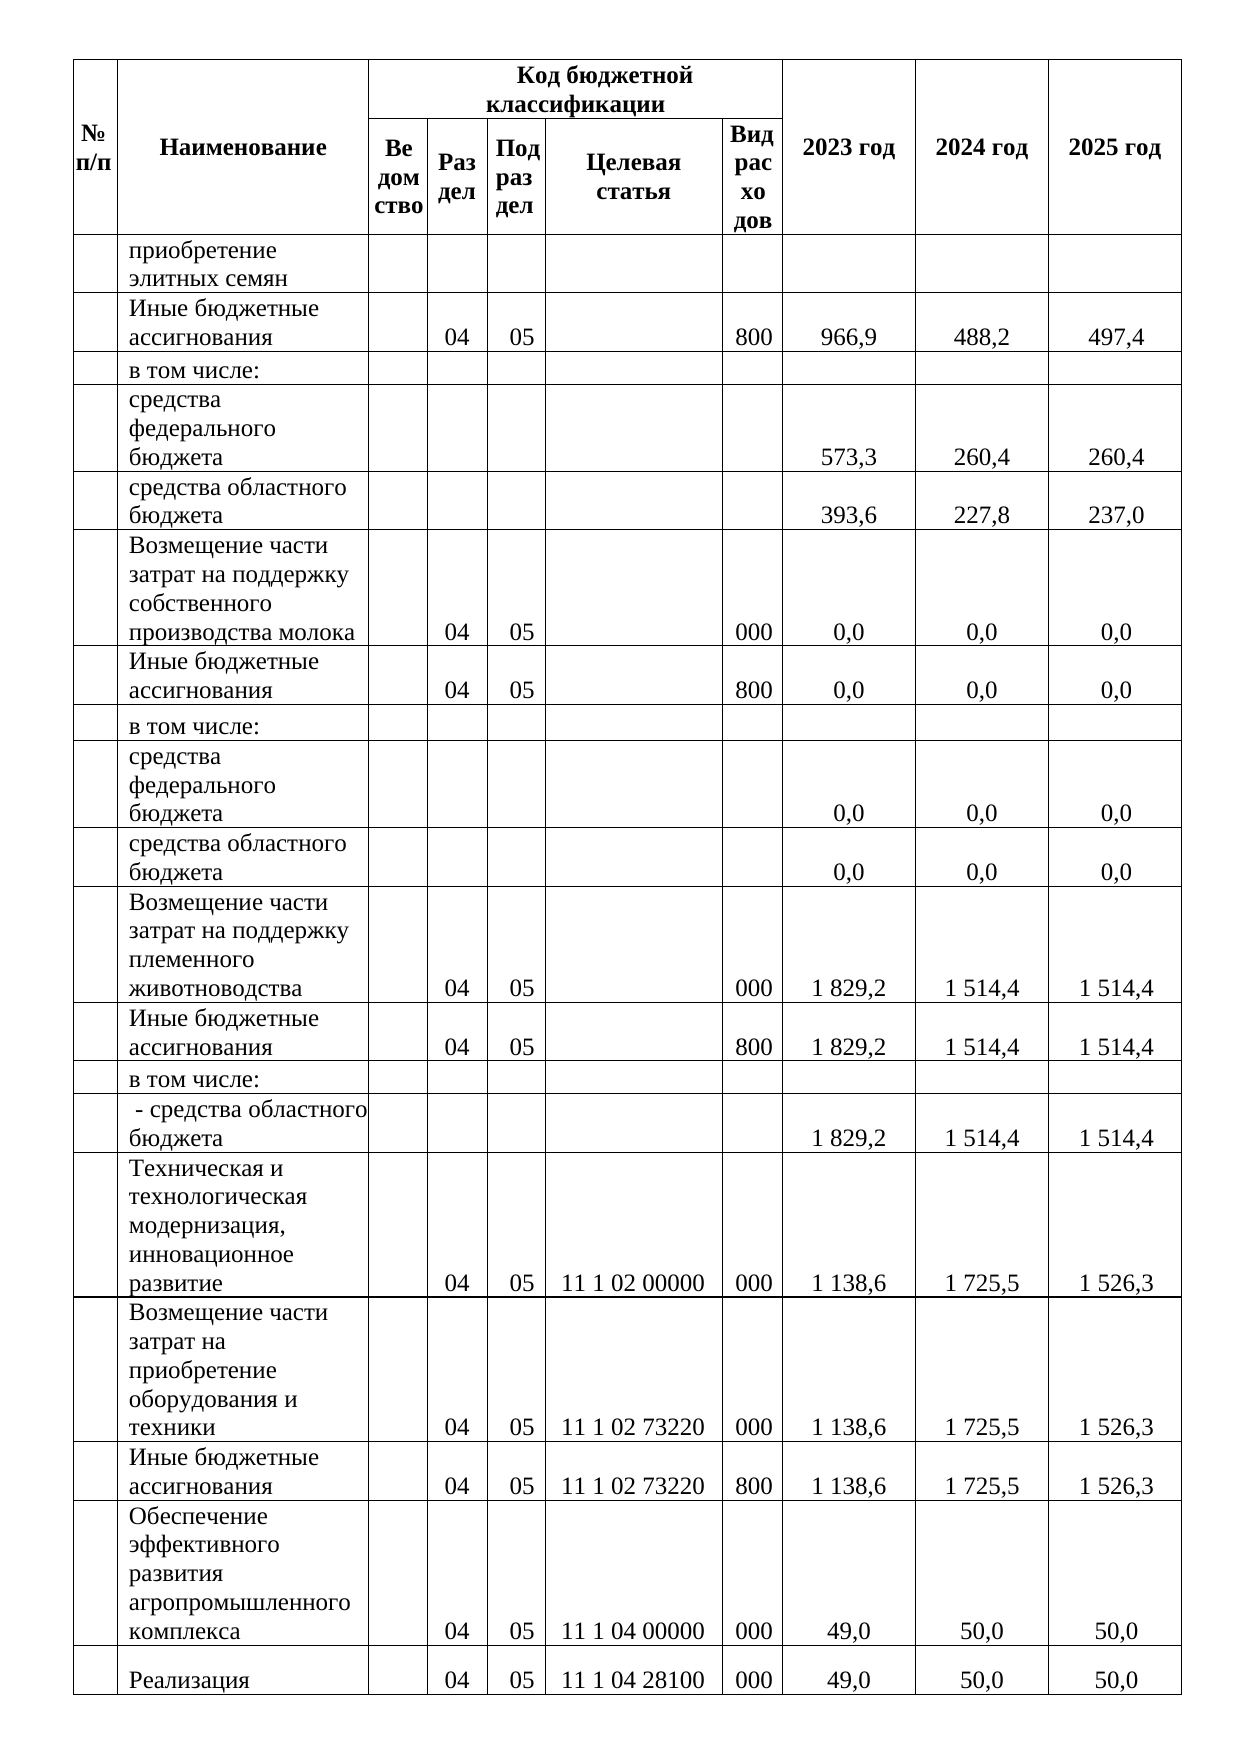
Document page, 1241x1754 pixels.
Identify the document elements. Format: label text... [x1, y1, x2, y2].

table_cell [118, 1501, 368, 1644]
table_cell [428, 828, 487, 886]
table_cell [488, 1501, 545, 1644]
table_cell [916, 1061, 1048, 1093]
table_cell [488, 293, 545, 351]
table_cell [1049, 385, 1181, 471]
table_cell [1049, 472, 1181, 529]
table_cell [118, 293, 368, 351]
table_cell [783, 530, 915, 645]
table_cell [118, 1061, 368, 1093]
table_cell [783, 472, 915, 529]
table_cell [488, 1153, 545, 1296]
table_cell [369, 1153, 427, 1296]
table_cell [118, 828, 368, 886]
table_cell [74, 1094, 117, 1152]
table_header 2024 год [916, 60, 1048, 234]
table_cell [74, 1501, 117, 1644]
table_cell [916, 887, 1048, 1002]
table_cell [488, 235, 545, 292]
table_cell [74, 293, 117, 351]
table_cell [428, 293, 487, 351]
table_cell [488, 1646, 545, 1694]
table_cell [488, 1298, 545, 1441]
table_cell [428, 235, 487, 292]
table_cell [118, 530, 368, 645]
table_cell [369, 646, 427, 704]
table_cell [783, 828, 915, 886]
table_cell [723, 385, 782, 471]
table_header 2023 год [783, 60, 915, 234]
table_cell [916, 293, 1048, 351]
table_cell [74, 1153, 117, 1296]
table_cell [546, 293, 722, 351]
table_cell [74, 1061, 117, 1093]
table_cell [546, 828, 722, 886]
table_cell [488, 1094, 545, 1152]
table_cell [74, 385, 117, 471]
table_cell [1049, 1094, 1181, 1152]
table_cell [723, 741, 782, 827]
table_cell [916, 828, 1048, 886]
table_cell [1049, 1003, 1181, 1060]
table_cell Целевая статья [546, 119, 722, 234]
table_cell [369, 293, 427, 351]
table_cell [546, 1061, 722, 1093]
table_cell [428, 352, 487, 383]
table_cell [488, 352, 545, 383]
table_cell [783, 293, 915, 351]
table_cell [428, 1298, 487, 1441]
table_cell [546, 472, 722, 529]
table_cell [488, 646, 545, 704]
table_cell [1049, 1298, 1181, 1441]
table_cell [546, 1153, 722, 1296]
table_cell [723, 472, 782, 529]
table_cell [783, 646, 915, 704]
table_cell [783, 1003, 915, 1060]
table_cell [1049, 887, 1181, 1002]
table_header № п/п [74, 60, 117, 234]
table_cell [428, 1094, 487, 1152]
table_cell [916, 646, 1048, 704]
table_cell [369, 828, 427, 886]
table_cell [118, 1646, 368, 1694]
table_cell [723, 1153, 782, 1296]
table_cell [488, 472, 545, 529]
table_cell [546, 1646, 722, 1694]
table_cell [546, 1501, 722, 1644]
table_cell Под раз дел [488, 119, 545, 234]
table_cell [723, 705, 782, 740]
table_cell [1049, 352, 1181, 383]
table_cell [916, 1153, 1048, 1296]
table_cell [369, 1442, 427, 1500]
table_header Код бюджетной классификации [369, 60, 782, 118]
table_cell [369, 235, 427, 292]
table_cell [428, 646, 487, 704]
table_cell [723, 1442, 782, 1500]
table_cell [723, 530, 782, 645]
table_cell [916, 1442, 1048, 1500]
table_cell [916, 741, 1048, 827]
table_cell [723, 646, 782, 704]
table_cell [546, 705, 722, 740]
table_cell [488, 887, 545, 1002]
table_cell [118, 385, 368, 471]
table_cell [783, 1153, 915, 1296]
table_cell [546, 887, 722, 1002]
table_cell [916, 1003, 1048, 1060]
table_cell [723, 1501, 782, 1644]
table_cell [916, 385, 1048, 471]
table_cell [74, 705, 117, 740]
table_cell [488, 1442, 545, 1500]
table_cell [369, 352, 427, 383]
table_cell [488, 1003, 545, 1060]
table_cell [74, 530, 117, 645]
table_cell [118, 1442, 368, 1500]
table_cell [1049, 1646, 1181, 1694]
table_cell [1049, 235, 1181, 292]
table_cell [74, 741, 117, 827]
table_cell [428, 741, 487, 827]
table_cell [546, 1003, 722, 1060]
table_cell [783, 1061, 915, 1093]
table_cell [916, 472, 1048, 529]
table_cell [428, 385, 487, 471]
table_header Наименование [118, 60, 368, 234]
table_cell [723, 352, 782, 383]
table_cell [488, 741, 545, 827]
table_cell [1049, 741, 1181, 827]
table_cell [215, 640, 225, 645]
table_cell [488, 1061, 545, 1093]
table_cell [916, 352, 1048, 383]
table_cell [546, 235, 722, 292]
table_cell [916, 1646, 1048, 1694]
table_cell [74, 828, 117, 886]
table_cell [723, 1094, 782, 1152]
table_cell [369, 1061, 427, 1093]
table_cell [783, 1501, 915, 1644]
table_cell Раз дел [428, 119, 487, 234]
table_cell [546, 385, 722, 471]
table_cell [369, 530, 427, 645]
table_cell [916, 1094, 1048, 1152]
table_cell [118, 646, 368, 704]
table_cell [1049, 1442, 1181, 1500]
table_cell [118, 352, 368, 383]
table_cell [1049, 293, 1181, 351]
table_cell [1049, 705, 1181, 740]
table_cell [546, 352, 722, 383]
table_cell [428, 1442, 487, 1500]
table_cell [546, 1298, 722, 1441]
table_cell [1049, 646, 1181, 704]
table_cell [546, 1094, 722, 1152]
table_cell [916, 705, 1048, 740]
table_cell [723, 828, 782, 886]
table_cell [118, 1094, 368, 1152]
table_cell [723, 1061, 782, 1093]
table_cell Ве дом ство [369, 119, 427, 234]
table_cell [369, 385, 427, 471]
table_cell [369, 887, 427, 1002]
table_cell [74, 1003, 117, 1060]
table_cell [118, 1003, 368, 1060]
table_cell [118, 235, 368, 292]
table_cell Вид рас хо дов [723, 119, 782, 234]
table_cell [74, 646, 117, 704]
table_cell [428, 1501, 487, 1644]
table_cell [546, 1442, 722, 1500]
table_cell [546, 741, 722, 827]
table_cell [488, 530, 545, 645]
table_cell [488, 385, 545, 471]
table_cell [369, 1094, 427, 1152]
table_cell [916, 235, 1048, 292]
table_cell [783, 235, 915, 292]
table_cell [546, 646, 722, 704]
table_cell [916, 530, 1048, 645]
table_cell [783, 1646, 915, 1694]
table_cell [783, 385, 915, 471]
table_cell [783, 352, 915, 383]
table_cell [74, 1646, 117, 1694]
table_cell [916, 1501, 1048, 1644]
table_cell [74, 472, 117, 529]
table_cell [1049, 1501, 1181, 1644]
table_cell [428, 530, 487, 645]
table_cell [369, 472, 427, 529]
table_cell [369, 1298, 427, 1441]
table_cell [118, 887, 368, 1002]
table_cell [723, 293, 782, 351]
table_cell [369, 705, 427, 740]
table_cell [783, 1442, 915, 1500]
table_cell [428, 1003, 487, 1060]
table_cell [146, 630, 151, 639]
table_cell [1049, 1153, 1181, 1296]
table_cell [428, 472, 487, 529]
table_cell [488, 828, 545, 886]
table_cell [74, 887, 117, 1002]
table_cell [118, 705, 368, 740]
table_header 2025 год [1049, 60, 1181, 234]
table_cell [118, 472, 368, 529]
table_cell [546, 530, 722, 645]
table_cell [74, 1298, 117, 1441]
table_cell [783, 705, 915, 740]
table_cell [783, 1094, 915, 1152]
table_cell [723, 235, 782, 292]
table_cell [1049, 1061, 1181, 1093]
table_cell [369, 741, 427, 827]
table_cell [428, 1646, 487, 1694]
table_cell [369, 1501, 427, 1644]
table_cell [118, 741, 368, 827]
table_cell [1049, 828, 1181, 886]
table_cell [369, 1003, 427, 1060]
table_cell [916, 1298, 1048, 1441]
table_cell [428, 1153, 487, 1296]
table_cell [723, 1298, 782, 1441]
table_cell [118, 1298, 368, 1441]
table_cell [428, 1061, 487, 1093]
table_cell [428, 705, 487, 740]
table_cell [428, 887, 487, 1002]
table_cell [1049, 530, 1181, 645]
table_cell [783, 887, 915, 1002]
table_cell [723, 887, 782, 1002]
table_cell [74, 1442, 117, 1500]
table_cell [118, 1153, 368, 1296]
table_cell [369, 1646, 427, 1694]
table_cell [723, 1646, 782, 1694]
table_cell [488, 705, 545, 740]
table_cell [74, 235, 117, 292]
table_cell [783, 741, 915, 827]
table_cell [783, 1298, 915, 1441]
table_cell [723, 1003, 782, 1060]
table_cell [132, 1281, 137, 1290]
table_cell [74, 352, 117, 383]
